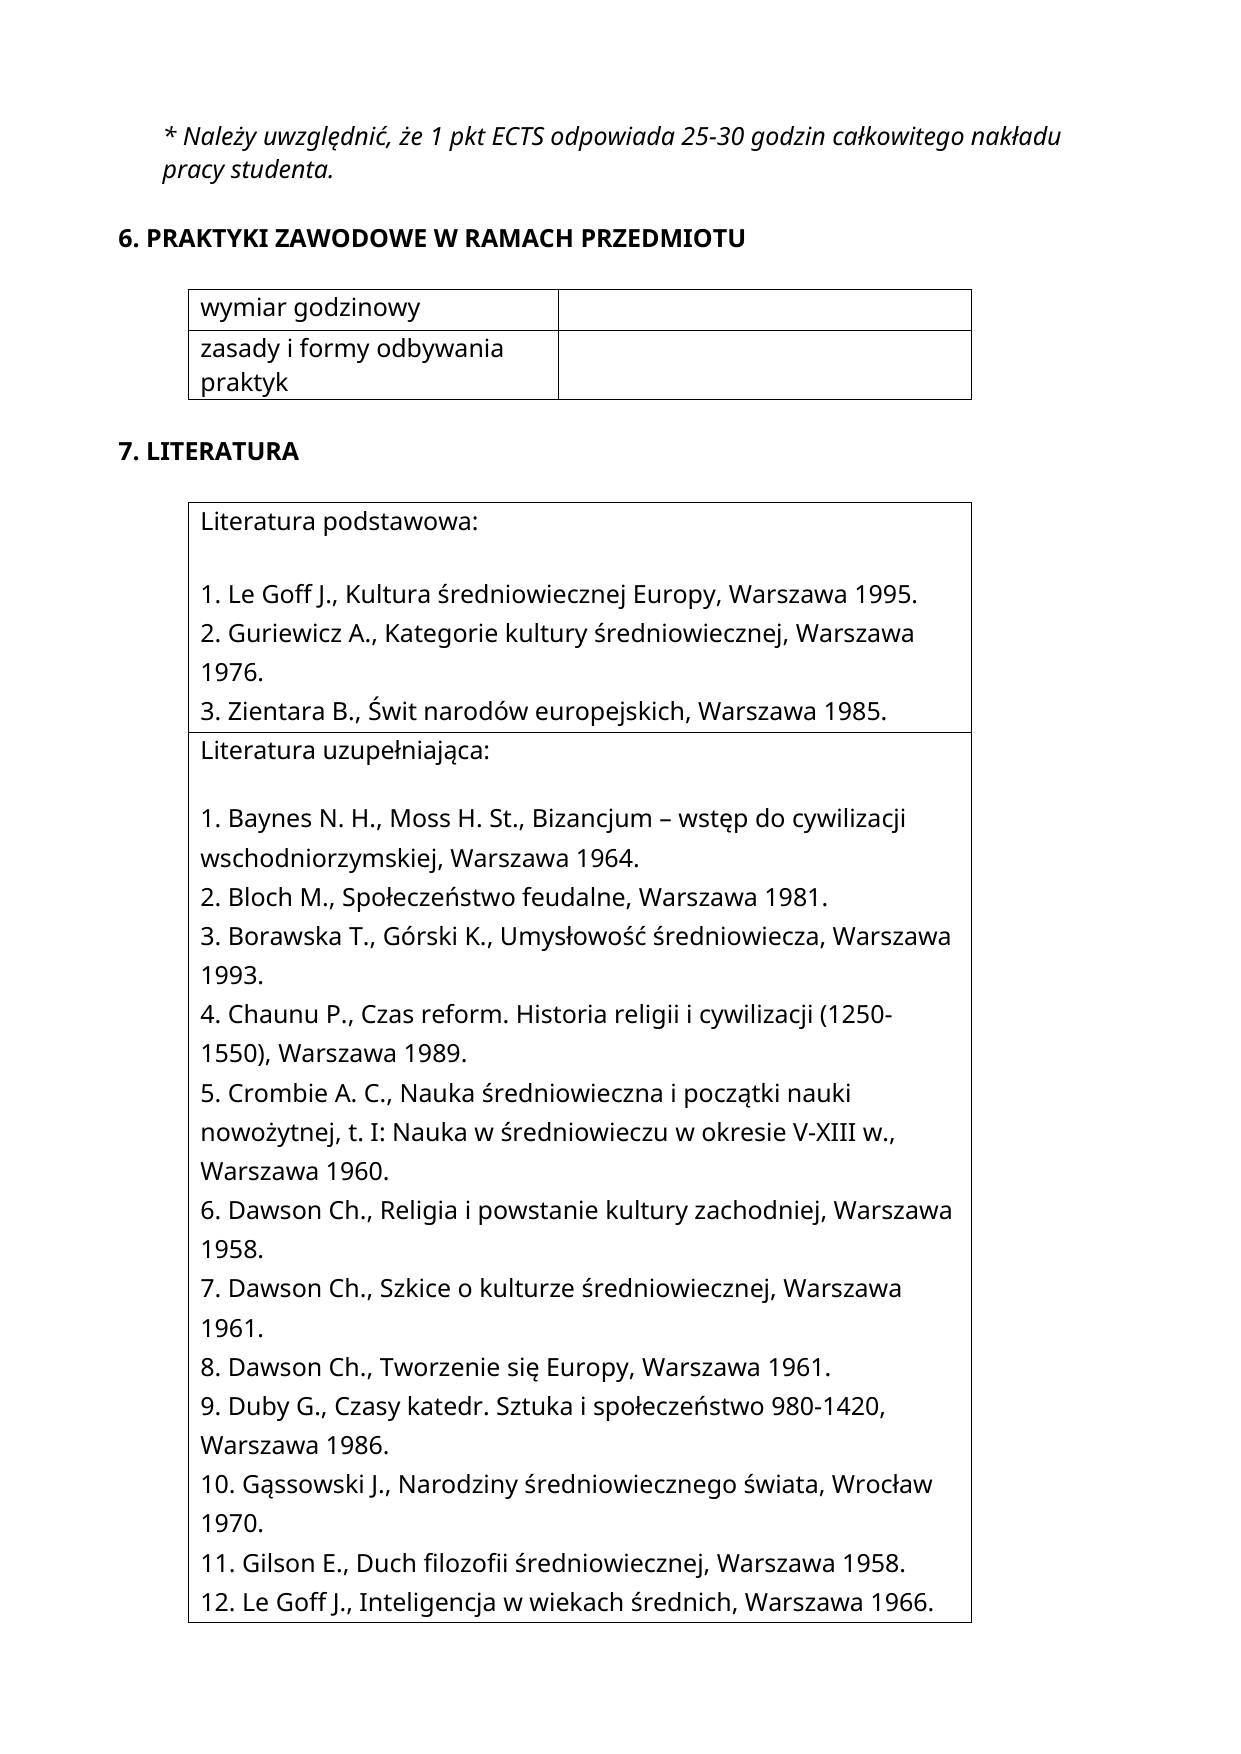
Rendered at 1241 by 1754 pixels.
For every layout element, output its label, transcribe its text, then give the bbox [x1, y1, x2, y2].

text * Należy uwzględnić, że 1 pkt ECTS odpowiada 25-30 godzin całkowitego nakładu pracy studenta. [162, 118, 1122, 186]
table_cell zasady i formy odbywania praktyk [189, 331, 558, 399]
table_header wymiar godzinowy [189, 290, 558, 330]
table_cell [189, 733, 971, 1622]
text 6. PRAKTYKI ZAWODOWE W RAMACH PRZEDMIOTU [118, 220, 1122, 254]
table_header Literatura podstawowa: 1. Le Goff J., Kultura średniowiecznej Europy, Warszawa 1995. 2. Guriewicz A., Kategorie kultury średniowiecznej, Warszawa 1976. 3. Zientara B., Świt narodów europejskich, Warszawa 1985. [189, 503, 971, 732]
text 7. LITERATURA [118, 434, 1122, 468]
table_cell [559, 331, 971, 399]
table_header [559, 290, 971, 330]
